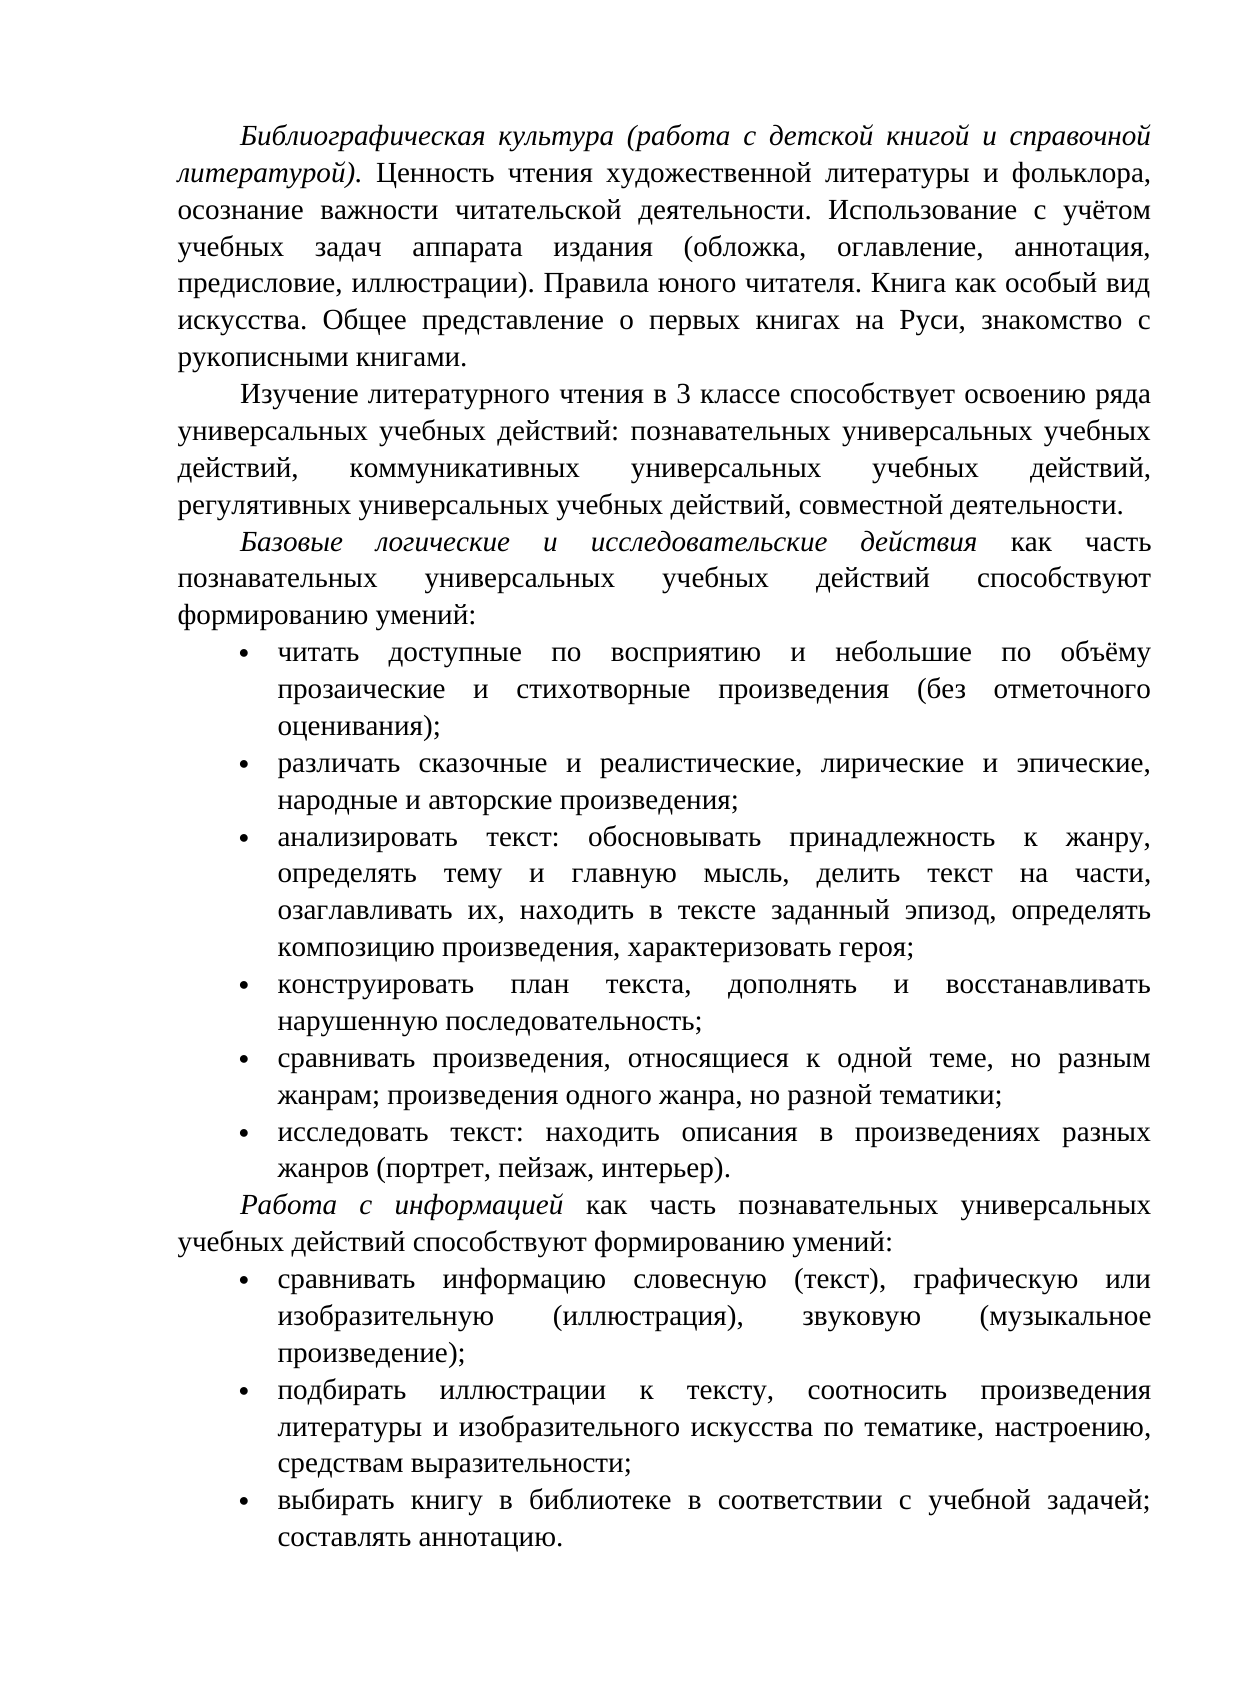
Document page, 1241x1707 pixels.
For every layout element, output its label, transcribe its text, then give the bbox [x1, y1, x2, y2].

list сравнивать информацию словесную (текст), графическую или изобразительную (иллюстрация), звуковую (музыкальное произведение); [240, 1261, 1152, 1368]
list выбирать книгу в библиотеке в соответствии с учебной задачей; составлять аннотацию. [240, 1482, 1152, 1553]
list подбирать иллюстрации к тексту, соотносить произведения литературы и изобразительного искусства по тематике, настроению, средствам выразительности; [240, 1372, 1152, 1479]
text Базовые логические и исследовательские действия как часть познавательных универсальных учебных действий способствуют формированию умений: [177, 524, 1152, 631]
list читать доступные по восприятию и небольшие по объёму прозаические и стихотворные произведения (без отметочного оценивания); [240, 634, 1152, 742]
text Работа с информацией как часть познавательных универсальных учебных действий способствуют формированию умений: [177, 1187, 1152, 1258]
list различать сказочные и реалистические, лирические и эпические, народные и авторские произведения; [240, 745, 1152, 815]
list анализировать текст: обосновывать принадлежность к жанру, определять тему и главную мысль, делить текст на части, озаглавливать их, находить в тексте заданный эпизод, определять композицию произведения, характеризовать героя; [240, 819, 1152, 963]
list исследовать текст: находить описания в произведениях разных жанров (портрет, пейзаж, интерьер). [240, 1114, 1152, 1184]
list сравнивать произведения, относящиеся к одной теме, но разным жанрам; произведения одного жанра, но разной тематики; [240, 1040, 1152, 1110]
text Изучение литературного чтения в 3 классе способствует освоению ряда универсальных учебных действий: познавательных универсальных учебных действий, коммуникативных универсальных учебных действий, регулятивных универсальных учебных действий, совместной деятельности. [177, 376, 1152, 520]
text Библиографическая культура (работа с детской книгой и справочной литературой). Ценность чтения художественной литературы и фольклора, осознание важности читательской деятельности. Использование с учётом учебных задач аппарата издания (обложка, оглавление, аннотация, предисловие, иллюстрации). Правила юного читателя. Книга как особый вид искусства. Общее представление о первых книгах на Руси, знакомство с рукописными книгами. [177, 118, 1152, 373]
list конструировать план текста, дополнять и восстанавливать нарушенную последовательность; [240, 966, 1152, 1037]
